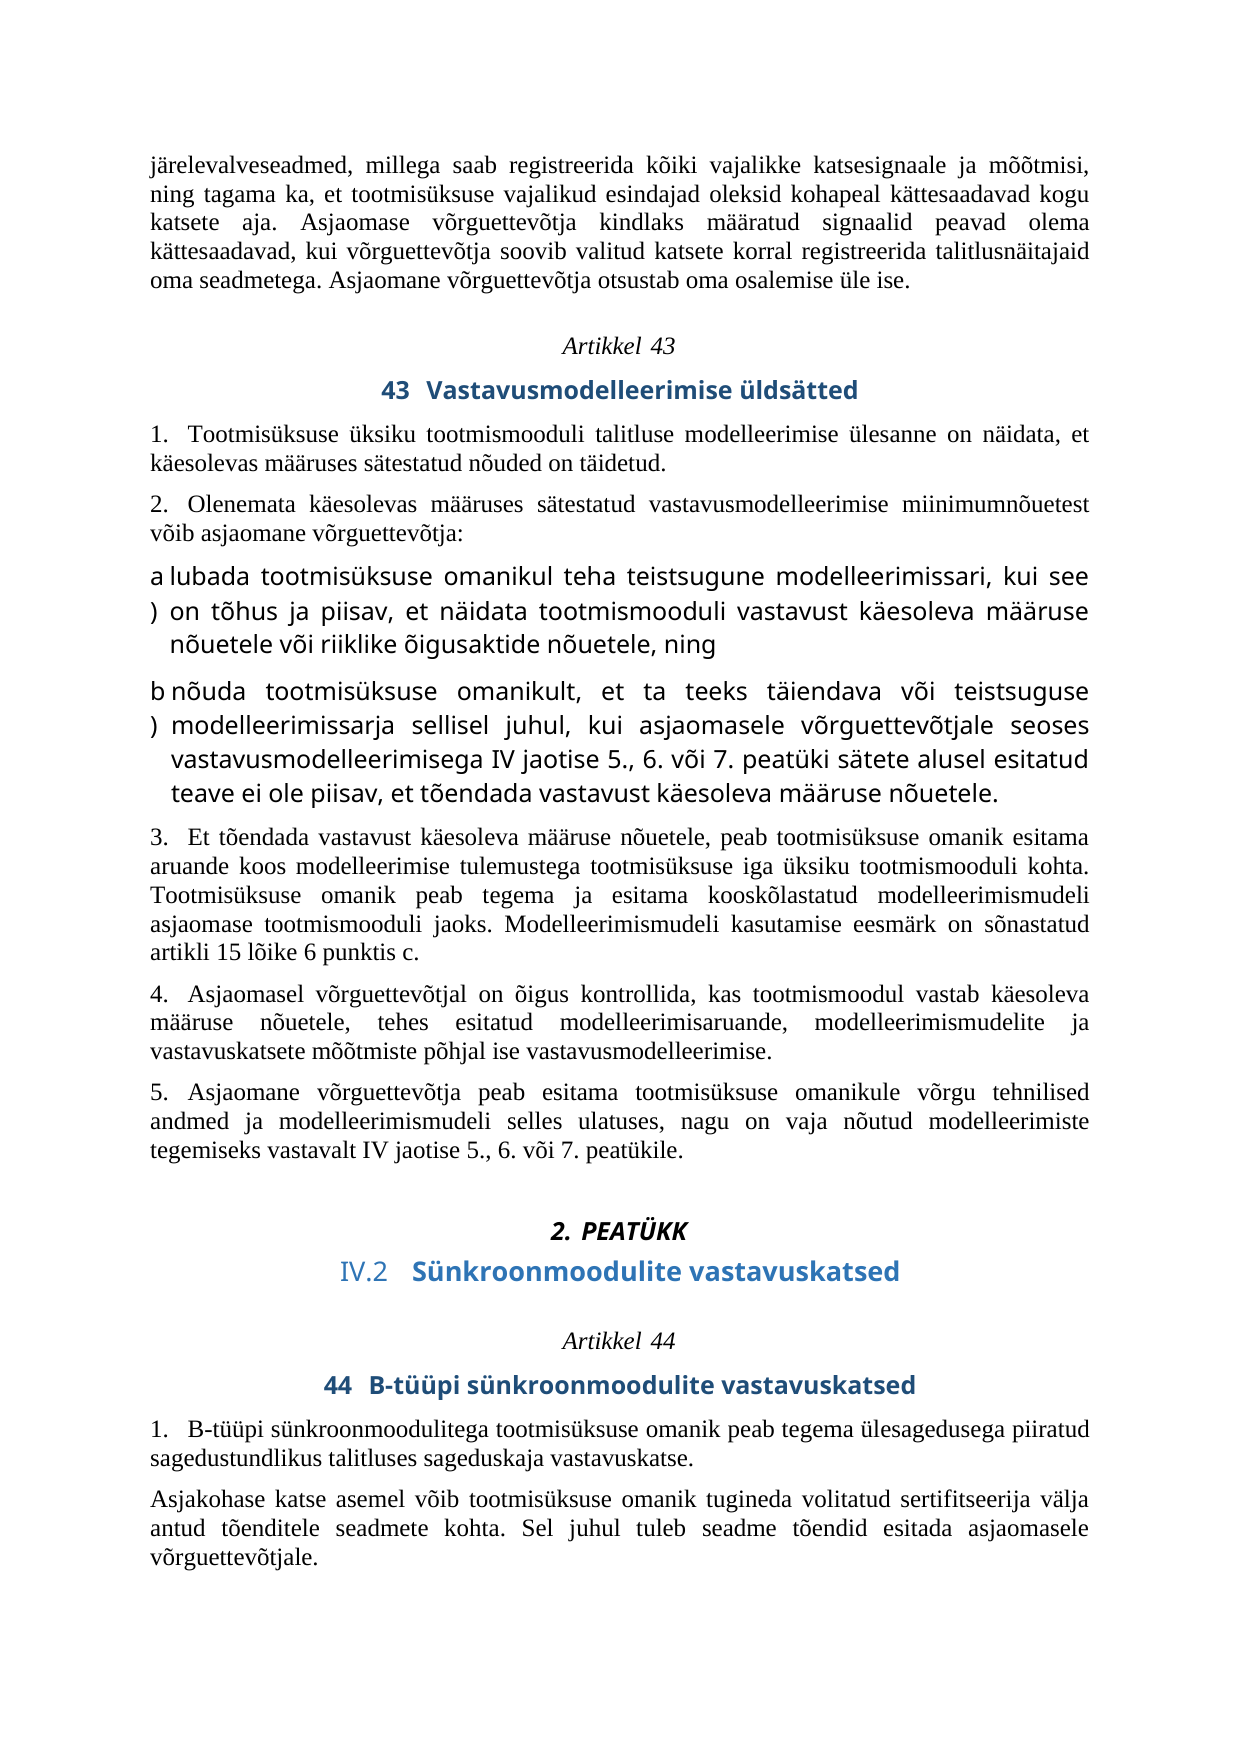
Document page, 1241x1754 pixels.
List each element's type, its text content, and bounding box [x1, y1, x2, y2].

text 2. PEATÜKK [150, 1214, 1090, 1248]
subtitle B-tüüpi sünkroonmoodulite vastavuskatsed [150, 1368, 1090, 1402]
text 3. Et tõendada vastavust käesoleva määruse nõuetele, peab tootmisüksuse omanik esitama aruande koos modelleerimise tulemustega tootmisüksuse iga üksiku tootmismooduli kohta. Tootmisüksuse omanik peab tegema ja esitama kooskõlastatud modelleerimismudeli asjaomase tootmismooduli jaoks. Modelleerimismudeli kasutamise eesmärk on sõnastatud artikli 15 lõike 6 punktis c. [150, 822, 1090, 966]
text Artikkel 43 [150, 331, 1090, 360]
text 1. B-tüüpi sünkroonmoodulitega tootmisüksuse omanik peab tegema ülesagedusega piiratud sagedustundlikus talitluses sageduskaja vastavuskatse. [150, 1414, 1090, 1472]
text 1. Tootmisüksuse üksiku tootmismooduli talitluse modelleerimise ülesanne on näidata, et käesolevas määruses sätestatud nõuded on täidetud. [150, 419, 1090, 477]
text 2. Olenemata käesolevas määruses sätestatud vastavusmodelleerimise miinimumnõuetest võib asjaomane võrguettevõtja: [150, 489, 1090, 547]
table_header lubada tootmisüksuse omanikul teha teistsugune modelleerimissari, kui see on tõhus ja piisav, et näidata tootmismooduli vastavust käesoleva määruse nõuetele või riiklike õigusaktide nõuetele, ning [169, 547, 1090, 661]
table_header nõuda tootmisüksuse omanikult, et ta teeks täiendava või teistsuguse modelleerimissarja sellisel juhul, kui asjaomasele võrguettevõtjale seoses vastavusmodelleerimisega IV jaotise 5., 6. või 7. peatüki sätete alusel esitatud teave ei ole piisav, et tõendada vastavust käesoleva määruse nõuetele. [171, 661, 1090, 810]
table_header b) [150, 661, 171, 810]
text 4. Asjaomasel võrguettevõtjal on õigus kontrollida, kas tootmismoodul vastab käesoleva määruse nõuetele, tehes esitatud modelleerimisaruande, modelleerimismudelite ja vastavuskatsete mõõtmiste põhjal ise vastavusmodelleerimise. [150, 979, 1090, 1065]
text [150, 150, 1090, 294]
subtitle Sünkroonmoodulite vastavuskatsed [150, 1252, 1090, 1289]
text Asjakohase katse asemel võib tootmisüksuse omanik tugineda volitatud sertifitseerija välja antud tõenditele seadmete kohta. Sel juhul tuleb seadme tõendid esitada asjaomasele võrguettevõtjale. [150, 1484, 1090, 1570]
text Artikkel 44 [150, 1326, 1090, 1355]
table_header a) [150, 547, 169, 661]
text 5. Asjaomane võrguettevõtja peab esitama tootmisüksuse omanikule võrgu tehnilised andmed ja modelleerimismudeli selles ulatuses, nagu on vaja nõutud modelleerimiste tegemiseks vastavalt IV jaotise 5., 6. või 7. peatükile. [150, 1077, 1090, 1164]
subtitle Vastavusmodelleerimise üldsätted [150, 372, 1090, 407]
